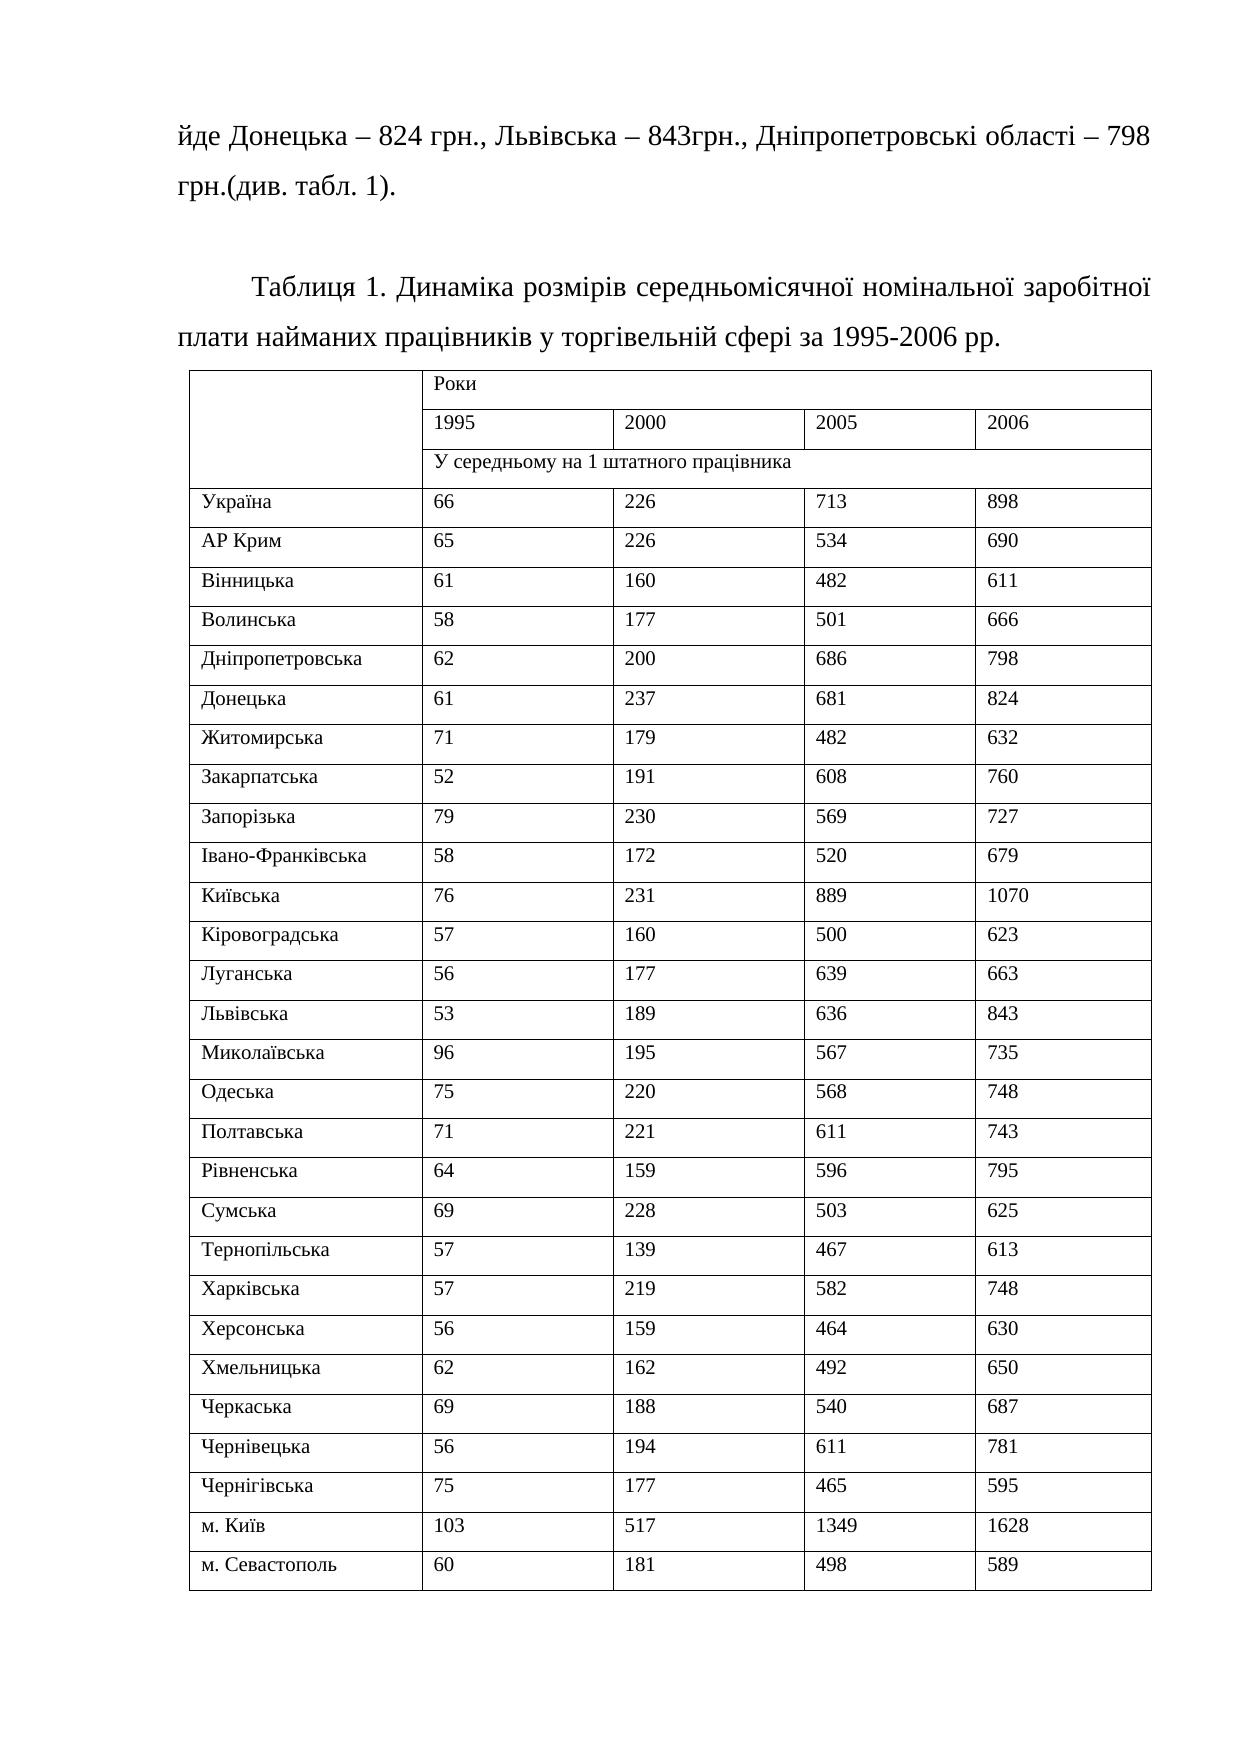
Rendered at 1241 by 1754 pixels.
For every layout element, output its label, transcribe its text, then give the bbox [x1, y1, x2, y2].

table_cell 632 [976, 725, 1151, 763]
table_cell 56 [423, 961, 613, 1000]
table_cell 231 [614, 883, 804, 921]
table_cell 179 [614, 725, 804, 763]
table_cell 781 [976, 1434, 1151, 1472]
table_cell АР Крим [190, 528, 422, 567]
table_cell 567 [805, 1040, 975, 1078]
table_cell 189 [614, 1001, 804, 1039]
table_cell 492 [805, 1355, 975, 1393]
table_cell 666 [976, 607, 1151, 645]
table_cell 611 [976, 568, 1151, 606]
table_cell Миколаївська [190, 1040, 422, 1078]
table_cell Кіровоградська [190, 922, 422, 960]
table_cell 482 [805, 725, 975, 763]
table_cell 52 [423, 765, 613, 803]
table_cell м. Севастополь [190, 1552, 422, 1590]
table_cell 69 [423, 1198, 613, 1236]
table_cell 69 [423, 1395, 613, 1433]
table_cell 1995 [423, 410, 613, 448]
table_cell 611 [805, 1119, 975, 1157]
table_cell 57 [423, 1276, 613, 1315]
table_cell 2006 [976, 410, 1151, 448]
table_cell 650 [976, 1355, 1151, 1393]
table_cell 103 [423, 1513, 613, 1551]
table_cell Івано-Франківська [190, 843, 422, 882]
table_cell 200 [614, 646, 804, 685]
table_cell 220 [614, 1080, 804, 1118]
table_cell Волинська [190, 607, 422, 645]
table_cell 663 [976, 961, 1151, 1000]
table_cell 159 [614, 1316, 804, 1354]
table_cell 64 [423, 1158, 613, 1197]
table_cell 798 [976, 646, 1151, 685]
table_cell 2005 [805, 410, 975, 448]
table_cell Луганська [190, 961, 422, 1000]
table_header Роки [423, 371, 1151, 409]
table_cell 1628 [976, 1513, 1151, 1551]
table_cell Сумська [190, 1198, 422, 1236]
table_cell 226 [614, 489, 804, 527]
table_cell 743 [976, 1119, 1151, 1157]
table_cell 681 [805, 686, 975, 724]
table_header [190, 371, 422, 488]
table_cell 177 [614, 1473, 804, 1512]
table_cell 503 [805, 1198, 975, 1236]
table_cell 2000 [614, 410, 804, 448]
table_cell 226 [614, 528, 804, 567]
table_cell 889 [805, 883, 975, 921]
table_cell 230 [614, 804, 804, 842]
table_cell 540 [805, 1395, 975, 1433]
table_cell 727 [976, 804, 1151, 842]
table_cell 748 [976, 1080, 1151, 1118]
table_cell Хмельницька [190, 1355, 422, 1393]
table_cell Житомирська [190, 725, 422, 763]
table_cell 71 [423, 1119, 613, 1157]
table_cell 188 [614, 1395, 804, 1433]
table_cell 57 [423, 1237, 613, 1275]
table_cell 687 [976, 1395, 1151, 1433]
table_cell 75 [423, 1473, 613, 1512]
table_cell 66 [423, 489, 613, 527]
table_cell 221 [614, 1119, 804, 1157]
table_cell Черкаська [190, 1395, 422, 1433]
table_cell 482 [805, 568, 975, 606]
table_cell 228 [614, 1198, 804, 1236]
table_cell 686 [805, 646, 975, 685]
table_cell 60 [423, 1552, 613, 1590]
table_cell 237 [614, 686, 804, 724]
table_cell Львівська [190, 1001, 422, 1039]
table_cell 679 [976, 843, 1151, 882]
table_cell Вінницька [190, 568, 422, 606]
table_cell 623 [976, 922, 1151, 960]
table_cell 53 [423, 1001, 613, 1039]
table_cell 71 [423, 725, 613, 763]
table_cell 608 [805, 765, 975, 803]
table_cell 160 [614, 568, 804, 606]
table_cell 181 [614, 1552, 804, 1590]
table_cell 56 [423, 1434, 613, 1472]
table_cell 58 [423, 607, 613, 645]
table_cell Тернопільська [190, 1237, 422, 1275]
table_cell 65 [423, 528, 613, 567]
table_cell 58 [423, 843, 613, 882]
table_cell 57 [423, 922, 613, 960]
table_cell 595 [976, 1473, 1151, 1512]
table_cell 465 [805, 1473, 975, 1512]
table_cell Харківська [190, 1276, 422, 1315]
table_cell 62 [423, 646, 613, 685]
table_cell 76 [423, 883, 613, 921]
table_cell 61 [423, 568, 613, 606]
table_cell Закарпатська [190, 765, 422, 803]
table_cell 760 [976, 765, 1151, 803]
table_cell 748 [976, 1276, 1151, 1315]
table_cell Україна [190, 489, 422, 527]
table_cell Рівненська [190, 1158, 422, 1197]
table_cell 75 [423, 1080, 613, 1118]
table_cell 690 [976, 528, 1151, 567]
table_cell 735 [976, 1040, 1151, 1078]
table_cell 159 [614, 1158, 804, 1197]
table_cell 498 [805, 1552, 975, 1590]
table_cell 589 [976, 1552, 1151, 1590]
table_cell У середньому на 1 штатного працівника [423, 450, 1151, 488]
table_cell 194 [614, 1434, 804, 1472]
table_cell 464 [805, 1316, 975, 1354]
table_cell Запорізька [190, 804, 422, 842]
table_cell 534 [805, 528, 975, 567]
table_cell 630 [976, 1316, 1151, 1354]
table_cell 1349 [805, 1513, 975, 1551]
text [177, 118, 1152, 202]
table_cell 611 [805, 1434, 975, 1472]
text Таблиця 1. Динаміка розмірів середньомісячної номінальної заробітної плати найманих працівників у торгівельній сфері за 1995-2006 рр. [177, 269, 1152, 353]
table_cell Херсонська [190, 1316, 422, 1354]
table_cell 582 [805, 1276, 975, 1315]
table_cell 517 [614, 1513, 804, 1551]
table_cell 160 [614, 922, 804, 960]
table_cell 56 [423, 1316, 613, 1354]
table_cell 713 [805, 489, 975, 527]
table_cell 520 [805, 843, 975, 882]
table_cell Чернівецька [190, 1434, 422, 1472]
table_cell 569 [805, 804, 975, 842]
table_cell 613 [976, 1237, 1151, 1275]
table_cell Чернігівська [190, 1473, 422, 1512]
table_cell 501 [805, 607, 975, 645]
table_cell 177 [614, 961, 804, 1000]
table_cell Полтавська [190, 1119, 422, 1157]
table_cell 191 [614, 765, 804, 803]
table_cell Донецька [190, 686, 422, 724]
table_cell 795 [976, 1158, 1151, 1197]
table_cell 219 [614, 1276, 804, 1315]
table_cell 843 [976, 1001, 1151, 1039]
table_cell 500 [805, 922, 975, 960]
table_cell 162 [614, 1355, 804, 1393]
table_cell 62 [423, 1355, 613, 1393]
table_cell 625 [976, 1198, 1151, 1236]
table_cell Київська [190, 883, 422, 921]
table_cell Дніпропетровська [190, 646, 422, 685]
table_cell 79 [423, 804, 613, 842]
table_cell 177 [614, 607, 804, 645]
table_cell 61 [423, 686, 613, 724]
table_cell 96 [423, 1040, 613, 1078]
table_cell Одеська [190, 1080, 422, 1118]
table_cell 596 [805, 1158, 975, 1197]
table_cell 568 [805, 1080, 975, 1118]
table_cell м. Київ [190, 1513, 422, 1551]
table_cell 467 [805, 1237, 975, 1275]
table_cell 824 [976, 686, 1151, 724]
table_cell 172 [614, 843, 804, 882]
table_cell 195 [614, 1040, 804, 1078]
table_cell 898 [976, 489, 1151, 527]
table_cell 139 [614, 1237, 804, 1275]
table_cell 639 [805, 961, 975, 1000]
table_cell 1070 [976, 883, 1151, 921]
table_cell 636 [805, 1001, 975, 1039]
